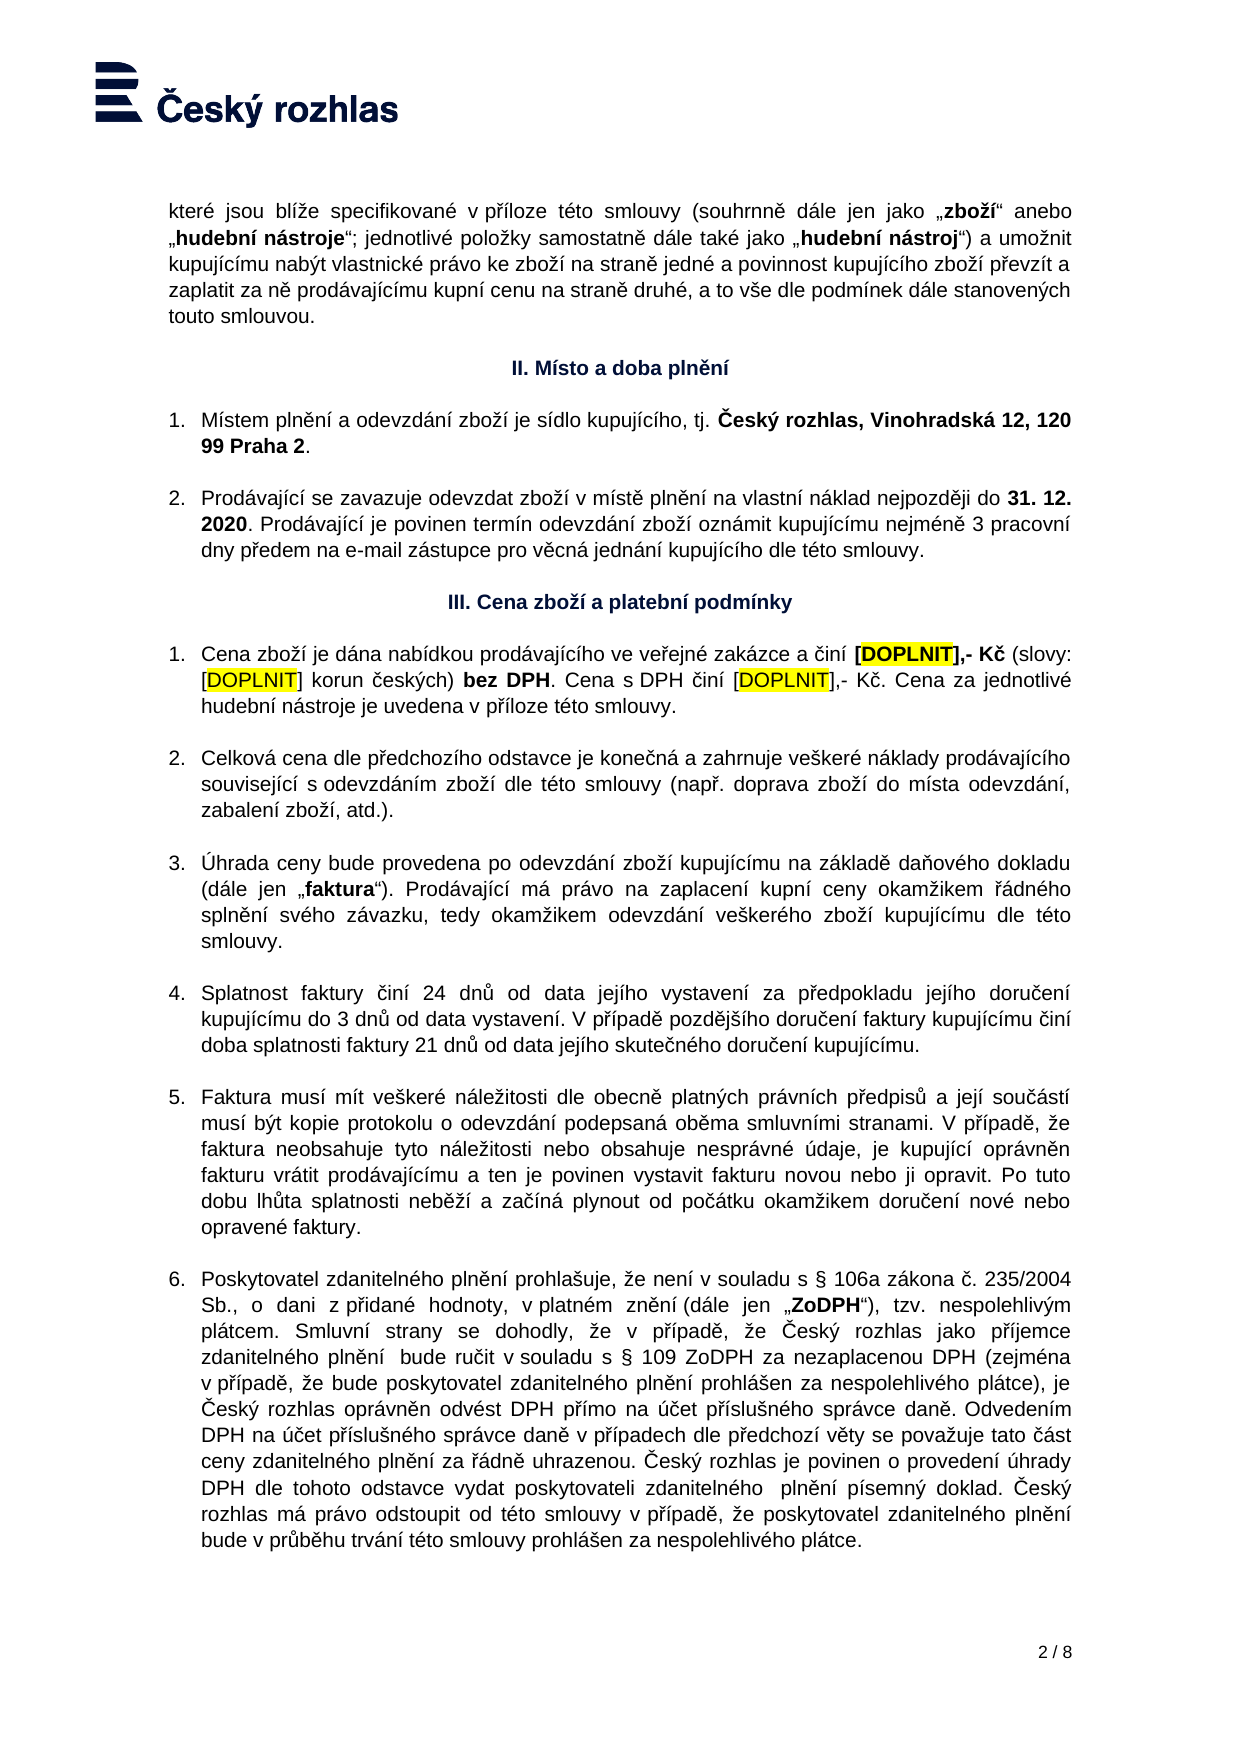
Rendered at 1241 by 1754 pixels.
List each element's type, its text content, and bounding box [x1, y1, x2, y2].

list Splatnost faktury činí 24 dnů od data jejího vystavení za předpokladu jejího doručení kupujícímu do 3 dnů od data vystavení. V případě pozdějšího doručení faktury kupujícímu činí doba splatnosti faktury 21 dnů od data jejího skutečného doručení kupujícímu. [168, 979, 1072, 1057]
list Cena zboží je dána nabídkou prodávajícího ve veřejné zakázce a činí [DOPLNIT],- Kč (slovy: [DOPLNIT] korun českých) bez DPH. Cena s DPH činí [DOPLNIT],- Kč. Cena za jednotlivé hudební nástroje je uvedena v příloze této smlouvy. [168, 641, 1072, 719]
list Celková cena dle předchozího odstavce je konečná a zahrnuje veškeré náklady prodávajícího související s odevzdáním zboží dle této smlouvy (např. doprava zboží do místa odevzdání, zabalení zboží, atd.). [168, 745, 1072, 823]
subtitle Místo a doba plnění [168, 354, 1072, 380]
list které jsou blíže specifikované v příloze této smlouvy (souhrnně dále jen jako „zboží“ anebo „hudební nástroje“; jednotlivé položky samostatně dále také jako „hudební nástroj“) a umožnit kupujícímu nabýt vlastnické právo ke zboží na straně jedné a povinnost kupujícího zboží převzít a zaplatit za ně prodávajícímu kupní cenu na straně druhé, a to vše dle podmínek dále stanovených touto smlouvou. [168, 198, 1072, 328]
picture [95, 62, 398, 128]
list Poskytovatel zdanitelného plnění prohlašuje, že není v souladu s § 106a zákona č. 235/2004 Sb., o dani z přidané hodnoty, v platném znění (dále jen „ZoDPH“), tzv. nespolehlivým plátcem. Smluvní strany se dohodly, že v případě, že Český rozhlas jako příjemce zdanitelného plnění bude ručit v souladu s § 109 ZoDPH za nezaplacenou DPH (zejména v případě, že bude poskytovatel zdanitelného plnění prohlášen za nespolehlivého plátce), je Český rozhlas oprávněn odvést DPH přímo na účet příslušného správce daně. Odvedením DPH na účet příslušného správce daně v případech dle předchozí věty se považuje tato část ceny zdanitelného plnění za řádně uhrazenou. Český rozhlas je povinen o provedení úhrady DPH dle tohoto odstavce vydat poskytovateli zdanitelného plnění písemný doklad. Český rozhlas má právo odstoupit od této smlouvy v případě, že poskytovatel zdanitelného plnění bude v průběhu trvání této smlouvy prohlášen za nespolehlivého plátce. [168, 1266, 1072, 1552]
list Faktura musí mít veškeré náležitosti dle obecně platných právních předpisů a její součástí musí být kopie protokolu o odevzdání podepsaná oběma smluvními stranami. V případě, že faktura neobsahuje tyto náležitosti nebo obsahuje nesprávné údaje, je kupující oprávněn fakturu vrátit prodávajícímu a ten je povinen vystavit fakturu novou nebo ji opravit. Po tuto dobu lhůta splatnosti neběží a začíná plynout od počátku okamžikem doručení nové nebo opravené faktury. [168, 1083, 1072, 1240]
subtitle Cena zboží a platební podmínky [168, 589, 1072, 615]
list Úhrada ceny bude provedena po odevzdání zboží kupujícímu na základě daňového dokladu (dále jen „faktura“). Prodávající má právo na zaplacení kupní ceny okamžikem řádného splnění svého závazku, tedy okamžikem odevzdání veškerého zboží kupujícímu dle této smlouvy. [168, 849, 1072, 953]
list Prodávající se zavazuje odevzdat zboží v místě plnění na vlastní náklad nejpozději do 31. 12. 2020. Prodávající je povinen termín odevzdání zboží oznámit kupujícímu nejméně 3 pracovní dny předem na e-mail zástupce pro věcná jednání kupujícího dle této smlouvy. [168, 484, 1072, 563]
list Místem plnění a odevzdání zboží je sídlo kupujícího, tj. Český rozhlas, Vinohradská 12, 120 99 Praha 2. [168, 406, 1072, 458]
